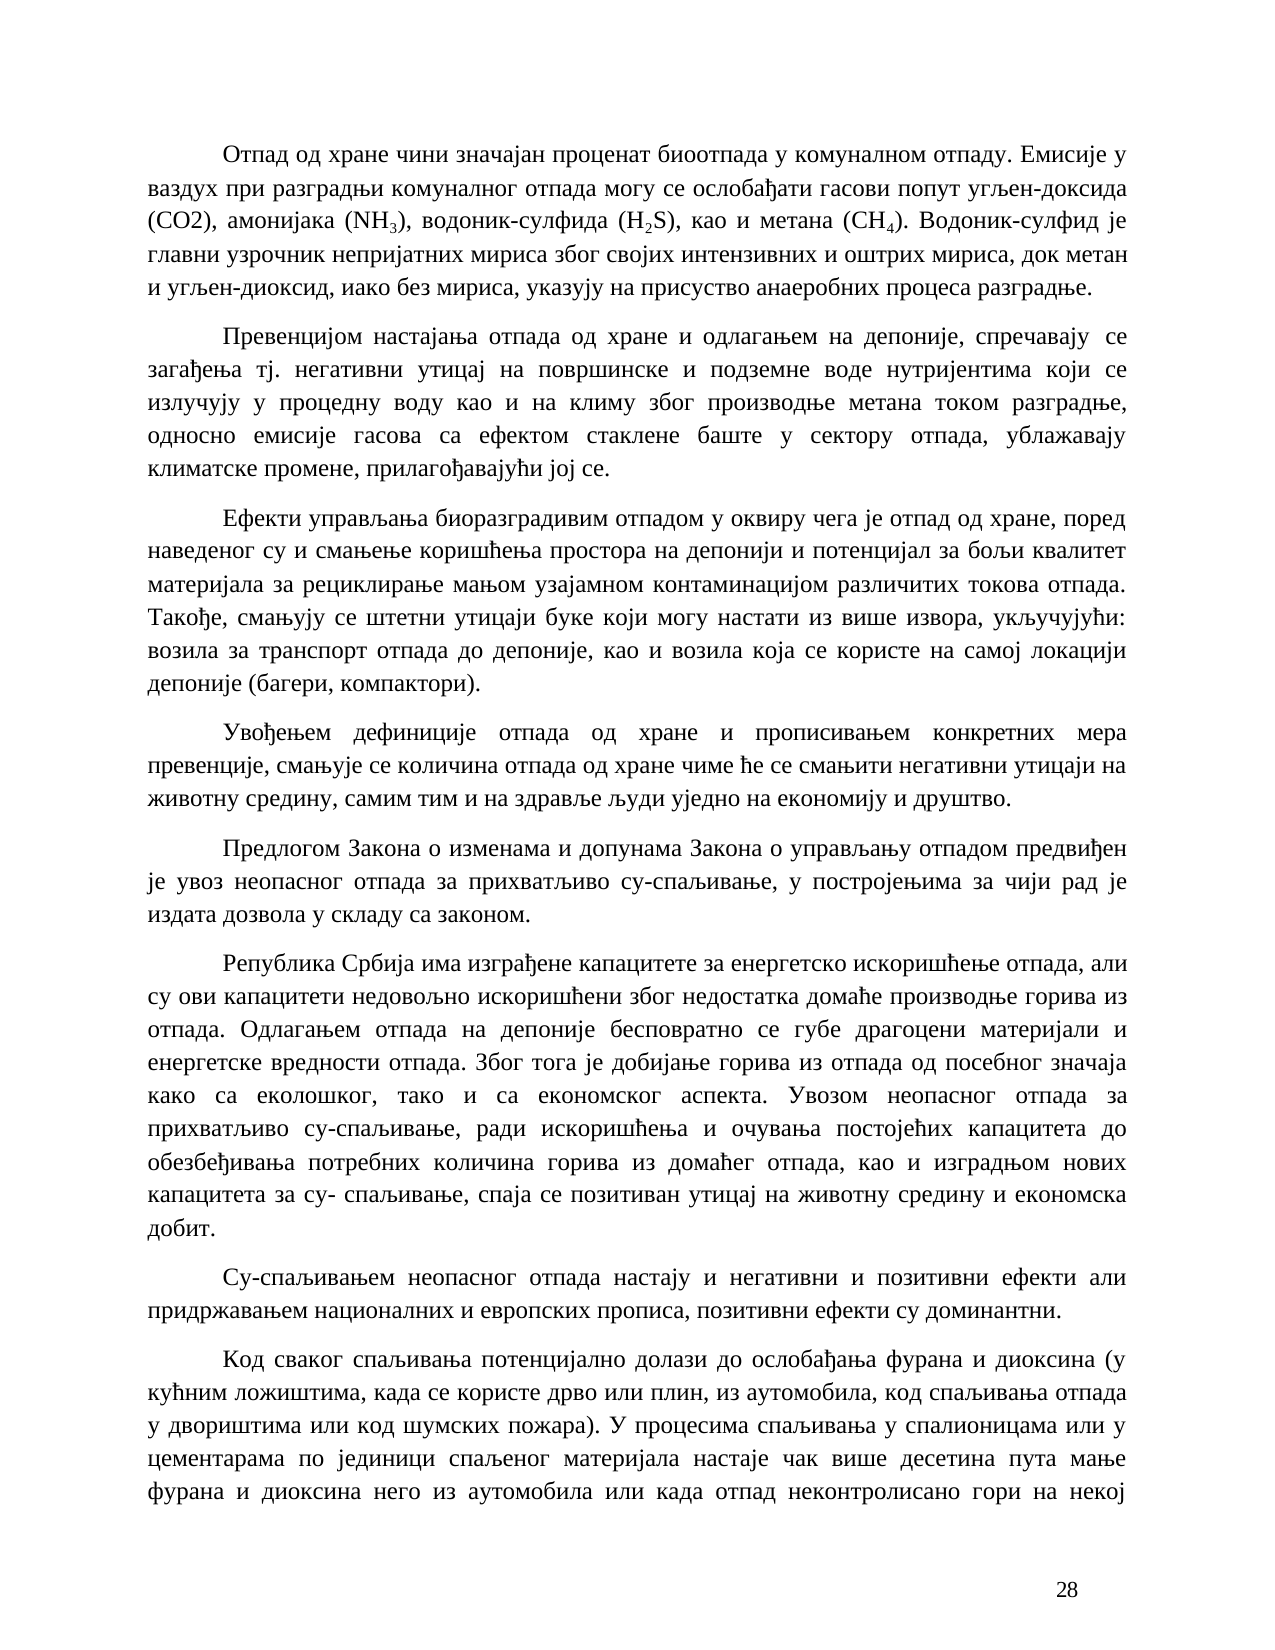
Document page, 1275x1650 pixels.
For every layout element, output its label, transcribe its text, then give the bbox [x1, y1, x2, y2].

text Превенцијом настајања отпада од хране и одлагањем на депоније, спречавају се загађења тј. негативни утицај на површинске и подземне воде нутријентима који се излучују у процедну воду као и на климу због производње метана током разградње, односно емисије гасова са ефектом стаклене баште у сектору отпада, ублажавају климатске промене, прилагођавајући јој се. [147, 321, 1127, 482]
text Увођењем дефиниције отпада од хране и прописивањем конкретних мера превенције, смањује се количина отпада од хране чиме ће се смањити негативни утицаји на животну средину, самим тим и на здравље људи уједно на економију и друштво. [147, 717, 1127, 812]
text Предлогом Закона о изменама и допунама Закона о управљању отпадом предвиђен је увоз неопасног отпада за прихватљиво су-спаљивање, у постројењима за чији рад је издата дозвола у складу са законом. [147, 833, 1127, 927]
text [147, 1344, 1127, 1505]
text Отпад од хране чини значајан проценат биоотпада у комуналном отпаду. Емисије у ваздух при разградњи комуналног отпада могу се ослобађати гасови попут угљен-доксида (CO2), амонијака (NH₃), водоник-сулфида (H₂S), као и метана (CH₄). Водоник-сулфид је главни узрочник непријатних мириса због својих интензивних и оштрих мириса, док метан и угљен-диоксид, иако без мириса, указују на присуство анаеробних процеса разградње. [147, 139, 1128, 300]
text Ефекти управљања биоразградивим отпадом у оквиру чега је отпад од хране, поред наведеног су и смањење коришћења простора на депонији и потенцијал за бољи квалитет материјала за рециклирање мањом узајамном контаминацијом различитих токова отпада. Такође, смањују се штетни утицаји буке који могу настати из више извора, укључујући: возила за транспорт отпада до депоније, као и возила која се користе на самој локацији депоније (багери, компактори). [147, 503, 1127, 696]
text Република Србија има изграђене капацитете за енергетско искоришћење отпада, али су ови капацитети недовољно искоришћени због недостатка домаће производње горива из отпада. Одлагањем отпада на депоније бесповратно се губе драгоцени материјали и енергетске вредности отпада. Због тога је добијање горива из отпада од посебног значаја како са еколошког, тако и са економског аспекта. Увозом неопасног отпада за прихватљиво су-спаљивање, ради искоришћења и очувања постојећих капацитета до обезбеђивања потребних количина горива из домаћег отпада, као и изградњом нових капацитета за су- спаљивање, спаја се позитиван утицај на животну средину и економска добит. [147, 948, 1128, 1241]
text Су-спаљивањем неопасног отпада настају и негативни и позитивни ефекти али придржавањем националних и европских прописа, позитивни ефекти су доминантни. [147, 1262, 1127, 1324]
